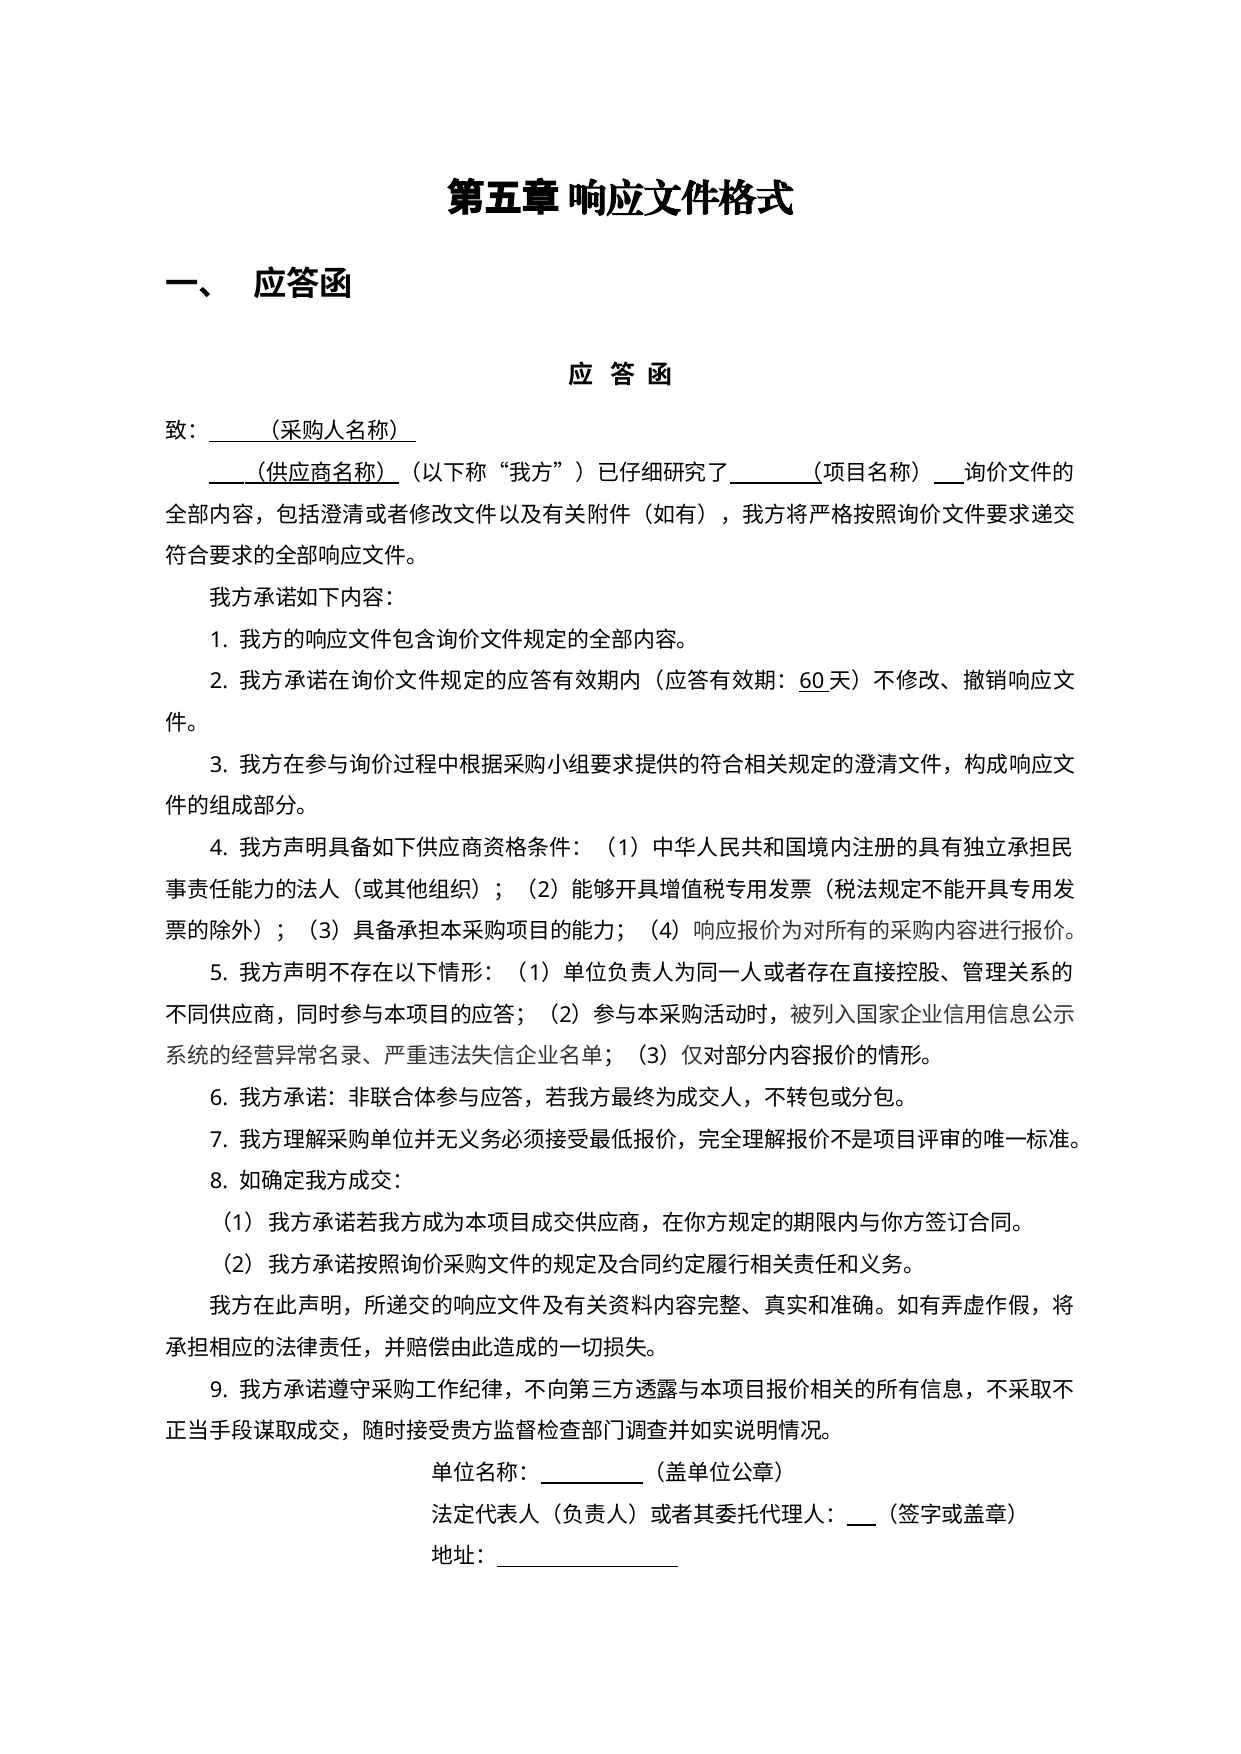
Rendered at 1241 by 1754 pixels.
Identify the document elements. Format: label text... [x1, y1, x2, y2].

list 我方承诺：非联合体参与应答，若我方最终为成交人，不转包或分包。 [165, 1072, 1075, 1114]
text 法定代表人（负责人）或者其委托代理人： （签字或盖章） [165, 1489, 1075, 1531]
list 我方承诺按照询价采购文件的规定及合同约定履行相关责任和义务。 [165, 1239, 1075, 1281]
text 我方在此声明，所递交的响应文件及有关资料内容完整、真实和准确。如有弄虚作假，将承担相应的法律责任，并赔偿由此造成的一切损失。 [165, 1281, 1075, 1364]
list 我方承诺若我方成为本项目成交供应商，在你方规定的期限内与你方签订合同。 [165, 1197, 1075, 1239]
text 致： （采购人名称） [165, 406, 1075, 447]
list 我方在参与询价过程中根据采购小组要求提供的符合相关规定的澄清文件，构成响应文件的组成部分。 [165, 739, 1075, 822]
subtitle 应答函 [165, 248, 1075, 313]
list 我方的响应文件包含询价文件规定的全部内容。 [165, 614, 1075, 656]
text 地址： [165, 1531, 1075, 1572]
list 我方承诺在询价文件规定的应答有效期内（应答有效期：60天）不修改、撤销响应文件。 [165, 656, 1075, 739]
list 我方理解采购单位并无义务必须接受最低报价，完全理解报价不是项目评审的唯一标准。 [165, 1114, 1075, 1156]
text 我方承诺如下内容： [165, 572, 1075, 614]
list 响应文件格式 [165, 177, 1075, 221]
list 我方承诺遵守采购工作纪律，不向第三方透露与本项目报价相关的所有信息，不采取不正当手段谋取成交，随时接受贵方监督检查部门调查并如实说明情况。 [165, 1364, 1075, 1447]
list 如确定我方成交： [165, 1156, 1075, 1197]
list 应 答 函 [165, 341, 1075, 406]
list 我方声明不存在以下情形：（1）单位负责人为同一人或者存在直接控股、管理关系的不同供应商，同时参与本项目的应答；（2）参与本采购活动时，被列入国家企业信用信息公示系统的经营异常名录、严重违法失信企业名单；（3）仅对部分内容报价的情形。 [165, 947, 1075, 1072]
list 我方声明具备如下供应商资格条件：（1）中华人民共和国境内注册的具有独立承担民事责任能力的法人（或其他组织）；（2）能够开具增值税专用发票（税法规定不能开具专用发票的除外）；（3）具备承担本采购项目的能力；（4）响应报价为对所有的采购内容进行报价。 [165, 822, 1075, 947]
text （供应商名称）（以下称“我方”）已仔细研究了 （项目名称） 询价文件的全部内容，包括澄清或者修改文件以及有关附件（如有），我方将严格按照询价文件要求递交符合要求的全部响应文件。 [165, 447, 1075, 572]
text 单位名称： （盖单位公章） [165, 1447, 1075, 1489]
